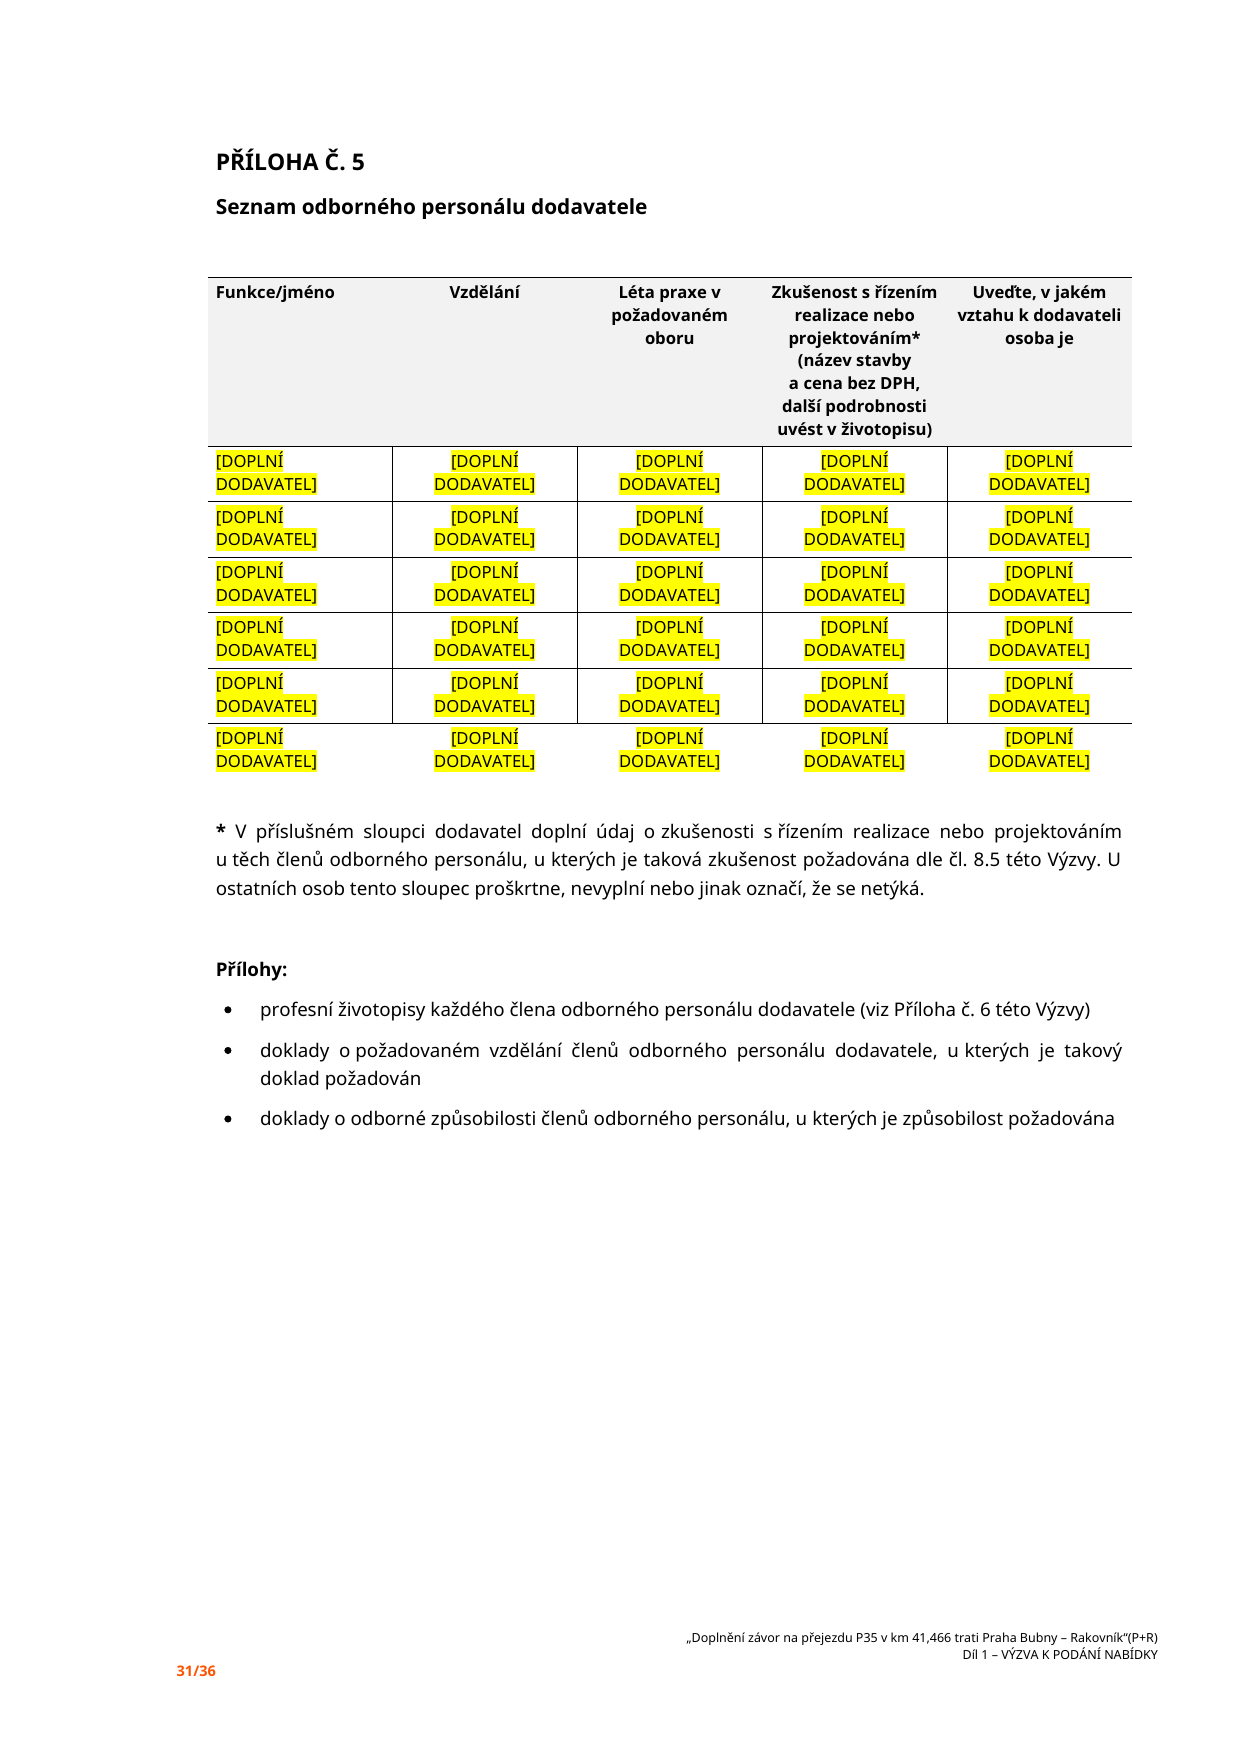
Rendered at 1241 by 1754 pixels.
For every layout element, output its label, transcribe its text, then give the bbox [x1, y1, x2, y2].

table_cell [DOPLNÍ DODAVATEL] [208, 669, 392, 723]
table_cell [DOPLNÍ DODAVATEL] [208, 724, 392, 778]
table_cell [DOPLNÍ DODAVATEL] [763, 669, 947, 723]
table_cell [DOPLNÍ DODAVATEL] [948, 558, 1132, 612]
table_cell [DOPLNÍ DODAVATEL] [762, 724, 947, 778]
table_cell [DOPLNÍ DODAVATEL] [578, 613, 762, 667]
table_cell [DOPLNÍ DODAVATEL] [578, 669, 762, 723]
table_cell [DOPLNÍ DODAVATEL] [947, 724, 1132, 778]
table_cell [DOPLNÍ DODAVATEL] [763, 447, 947, 501]
table_cell [DOPLNÍ DODAVATEL] [393, 669, 577, 723]
table_cell [DOPLNÍ DODAVATEL] [208, 613, 392, 667]
text profesní životopisy každého člena odborného personálu dodavatele (viz Příloha č. 6 této Výzvy) [224, 996, 1122, 1022]
table_header Léta praxe v požadovaném oboru [577, 278, 762, 446]
table_cell [DOPLNÍ DODAVATEL] [393, 502, 577, 557]
text Seznam odborného personálu dodavatele [216, 192, 1122, 221]
table_cell [DOPLNÍ DODAVATEL] [208, 447, 392, 501]
table_cell [DOPLNÍ DODAVATEL] [208, 502, 392, 557]
text doklady o požadovaném vzdělání členů odborného personálu dodavatele, u kterých je takový doklad požadován [224, 1037, 1122, 1090]
table_cell [DOPLNÍ DODAVATEL] [763, 558, 947, 612]
table_header Uveďte, v jakém vztahu k dodavateli osoba je [947, 278, 1132, 446]
table_cell [DOPLNÍ DODAVATEL] [578, 447, 762, 501]
table_cell [DOPLNÍ DODAVATEL] [948, 613, 1132, 667]
table_cell [DOPLNÍ DODAVATEL] [578, 558, 762, 612]
table_header Vzdělání [392, 278, 577, 446]
text doklady o odborné způsobilosti členů odborného personálu, u kterých je způsobilost požadována [224, 1105, 1122, 1131]
text * V příslušném sloupci dodavatel doplní údaj o zkušenosti s řízením realizace nebo projektováním u těch členů odborného personálu, u kterých je taková zkušenost požadována dle čl. 8.5 této Výzvy. U ostatních osob tento sloupec proškrtne, nevyplní nebo jinak označí, že se netýká. [216, 819, 1122, 900]
table_cell [DOPLNÍ DODAVATEL] [392, 724, 577, 778]
table_cell [DOPLNÍ DODAVATEL] [948, 447, 1132, 501]
table_cell [DOPLNÍ DODAVATEL] [578, 502, 762, 557]
table_cell [DOPLNÍ DODAVATEL] [577, 724, 762, 778]
text Příloha č. 5 [216, 146, 1122, 177]
table_cell [DOPLNÍ DODAVATEL] [763, 613, 947, 667]
table_cell [DOPLNÍ DODAVATEL] [393, 558, 577, 612]
table_cell [DOPLNÍ DODAVATEL] [208, 558, 392, 612]
text Přílohy: [216, 956, 1122, 981]
table_cell [DOPLNÍ DODAVATEL] [393, 613, 577, 667]
table_cell [DOPLNÍ DODAVATEL] [948, 669, 1132, 723]
table_cell [DOPLNÍ DODAVATEL] [948, 502, 1132, 557]
table_cell [DOPLNÍ DODAVATEL] [393, 447, 577, 501]
table_cell [DOPLNÍ DODAVATEL] [763, 502, 947, 557]
table_header Zkušenost s řízením realizace nebo projektováním* (název stavby a cena bez DPH, další podrobnosti uvést v životopisu) [762, 278, 947, 446]
table_header Funkce/jméno [208, 278, 392, 446]
